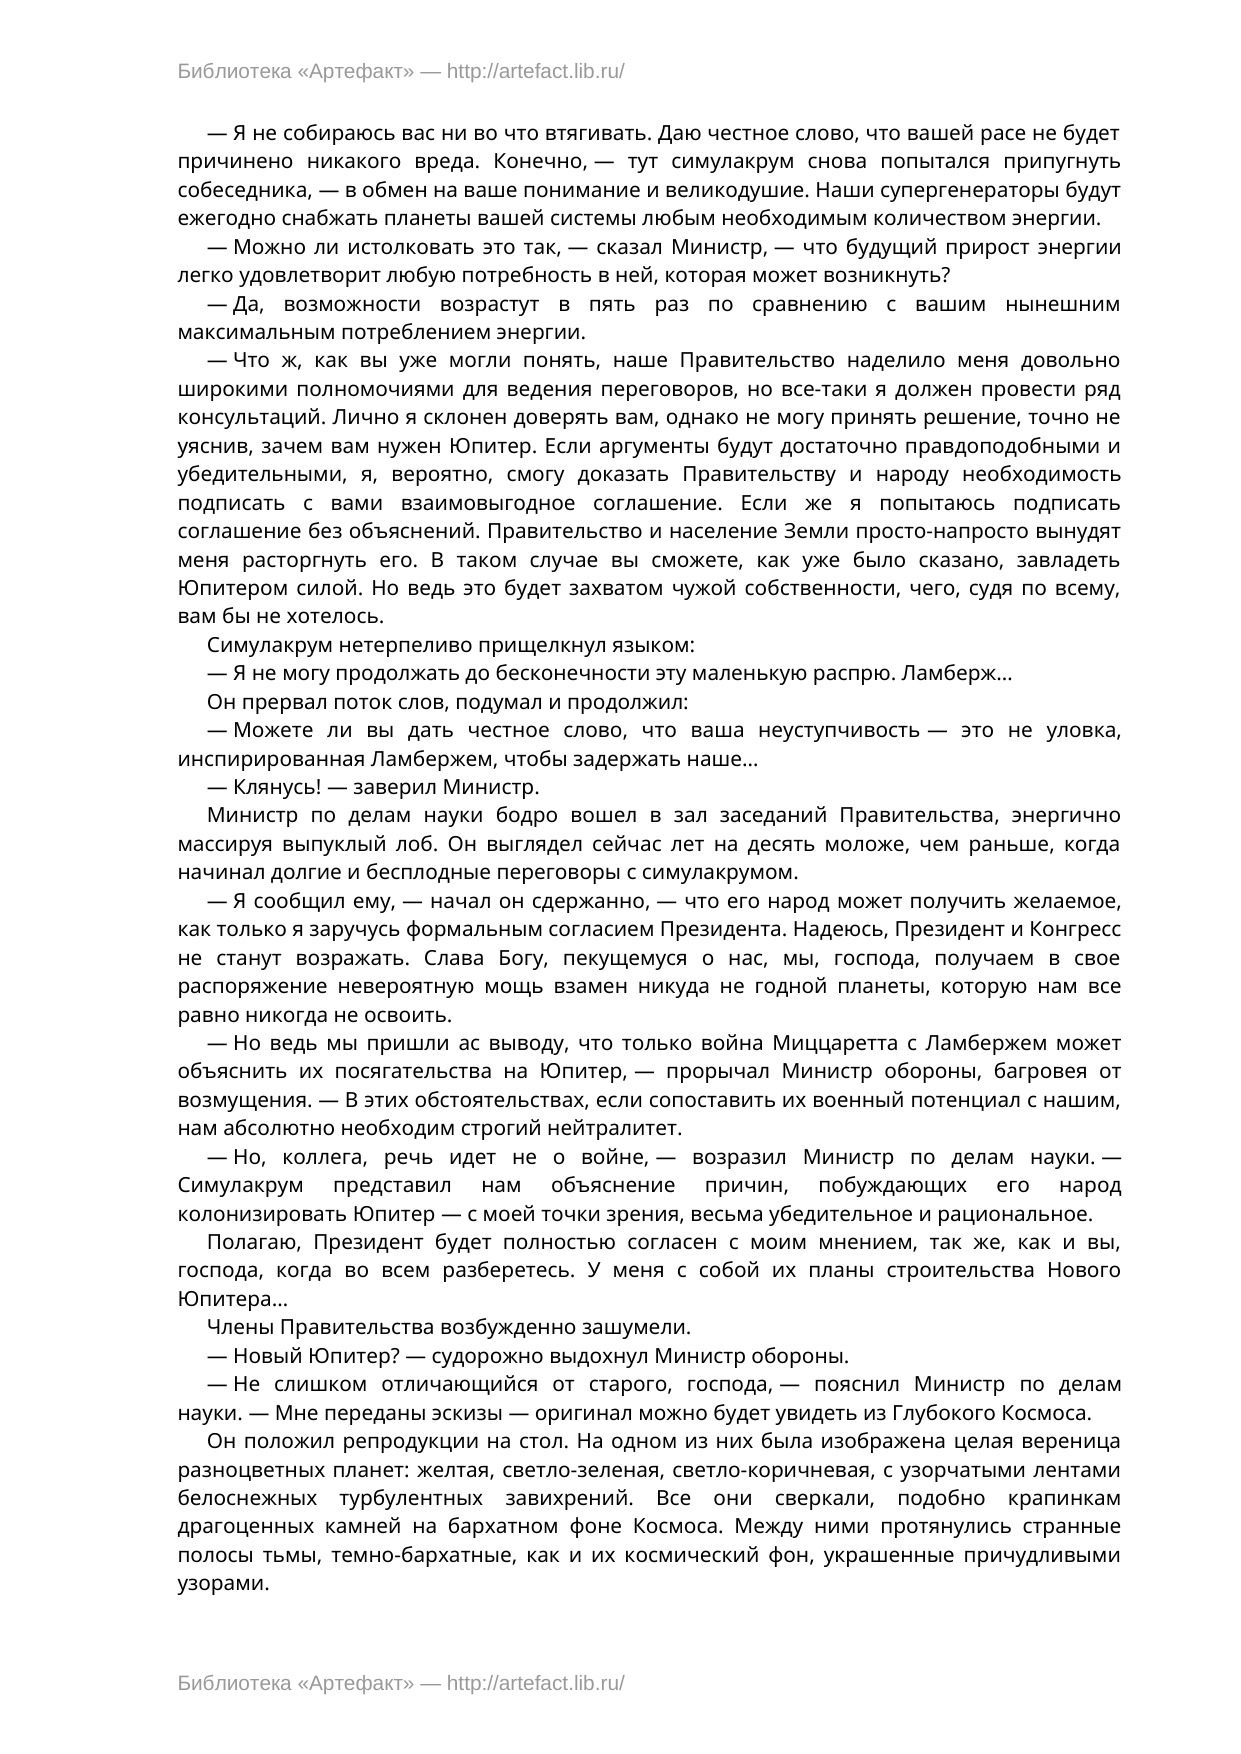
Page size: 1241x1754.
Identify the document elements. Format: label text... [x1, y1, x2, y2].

text — Да, возможности возрастут в пять раз по сравнению с вашим нынешним максимальным потреблением энергии. [177, 289, 1122, 346]
text — Я не могу продолжать до бесконечности эту маленькую распрю. Ламберж… [177, 658, 1122, 687]
text — Можно ли истолковать это так, — сказал Министр, — что будущий прирост энергии легко удовлетворит любую потребность в ней, которая может возникнуть? [177, 232, 1122, 289]
text — Что ж, как вы уже могли понять, наше Правительство наделило меня довольно широкими полномочиями для ведения переговоров, но все-таки я должен провести ряд консультаций. Лично я склонен доверять вам, однако не могу принять решение, точно не уяснив, зачем вам нужен Юпитер. Если аргументы будут достаточно правдоподобными и убедительными, я, вероятно, смогу доказать Правительству и народу необходимость подписать с вами взаимовыгодное соглашение. Если же я попытаюсь подписать соглашение без объяснений. Правительство и население Земли просто-напросто вынудят меня расторгнуть его. В таком случае вы сможете, как уже было сказано, завладеть Юпитером силой. Но ведь это будет захватом чужой собственности, чего, судя по всему, вам бы не хотелось. [177, 346, 1122, 630]
text — Клянусь! — заверил Министр. [177, 772, 1122, 801]
text Симулакрум нетерпеливо прищелкнул языком: [177, 630, 1122, 658]
text — Я не собираюсь вас ни во что втягивать. Даю честное слово, что вашей расе не будет причинено никакого вреда. Конечно, — тут симулакрум снова попытался припугнуть собеседника, — в обмен на ваше понимание и великодушие. Наши супергенераторы будут ежегодно снабжать планеты вашей системы любым необходимым количеством энергии. [177, 118, 1122, 232]
text — Новый Юпитер? — судорожно выдохнул Министр обороны. [177, 1341, 1122, 1369]
text — Не слишком отличающийся от старого, господа, — пояснил Министр по делам науки. — Мне переданы эскизы — оригинал можно будет увидеть из Глубокого Космоса. [177, 1369, 1122, 1426]
text Он положил репродукции на стол. На одном из них была изображена целая вереница разноцветных планет: желтая, светло-зеленая, светло-коричневая, с узорчатыми лентами белоснежных турбулентных завихрений. Все они сверкали, подобно крапинкам драгоценных камней на бархатном фоне Космоса. Между ними протянулись странные полосы тьмы, темно-бархатные, как и их космический фон, украшенные причудливыми узорами. [177, 1426, 1122, 1597]
text Министр по делам науки бодро вошел в зал заседаний Правительства, энергично массируя выпуклый лоб. Он выглядел сейчас лет на десять моложе, чем раньше, когда начинал долгие и бесплодные переговоры с симулакрумом. [177, 801, 1122, 886]
text — Но ведь мы пришли ас выводу, что только война Миццаретта с Ламбержем может объяснить их посягательства на Юпитер, — прорычал Министр обороны, багровея от возмущения. — В этих обстоятельствах, если сопоставить их военный потенциал с нашим, нам абсолютно необходим строгий нейтралитет. [177, 1028, 1122, 1142]
text Члены Правительства возбужденно зашумели. [177, 1312, 1122, 1341]
text Полагаю, Президент будет полностью согласен с моим мнением, так же, как и вы, господа, когда во всем разберетесь. У меня с собой их планы строительства Нового Юпитера… [177, 1227, 1122, 1312]
text Он прервал поток слов, подумал и продолжил: [177, 687, 1122, 715]
text — Я сообщил ему, — начал он сдержанно, — что его народ может получить желаемое, как только я заручусь формальным согласием Президента. Надеюсь, Президент и Конгресс не станут возражать. Слава Богу, пекущемуся о нас, мы, господа, получаем в свое распоряжение невероятную мощь взамен никуда не годной планеты, которую нам все равно никогда не освоить. [177, 886, 1122, 1028]
text — Можете ли вы дать честное слово, что ваша неуступчивость — это не уловка, инспирированная Ламбержем, чтобы задержать наше… [177, 715, 1122, 772]
text — Но, коллега, речь идет не о войне, — возразил Министр по делам науки. — Симулакрум представил нам объяснение причин, побуждающих его народ колонизировать Юпитер — с моей точки зрения, весьма убедительное и рациональное. [177, 1142, 1122, 1227]
